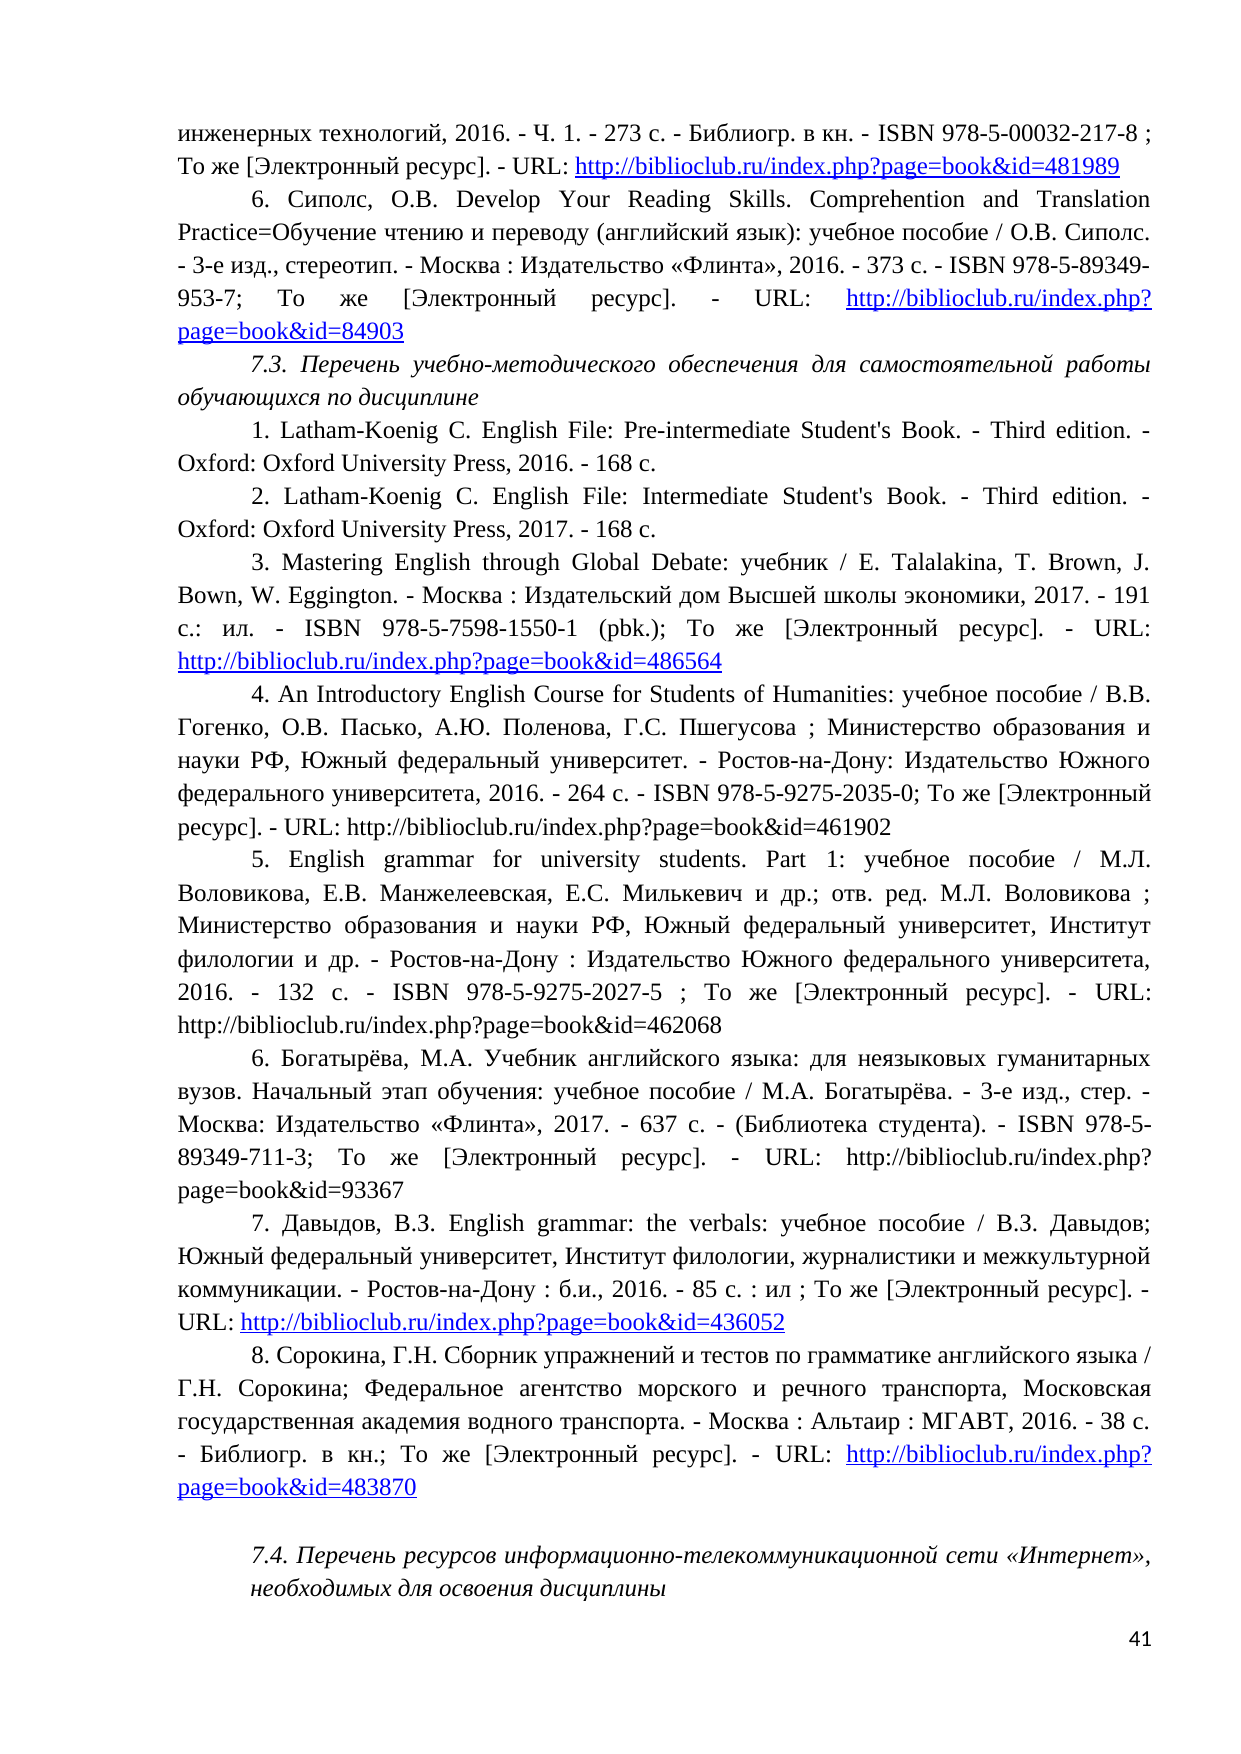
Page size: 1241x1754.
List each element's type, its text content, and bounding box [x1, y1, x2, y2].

text 8. Сорокина, Г.Н. Сборник упражнений и тестов по грамматике английского языка / Г.Н. Сорокина; Федеральное агентство морского и речного транспорта, Московская государственная академия водного транспорта. - Москва : Альтаир : МГАВТ, 2016. - 38 с. - Библиогр. в кн.; То же [Электронный ресурс]. - URL: http://biblioclub.ru/index.php?page=book&id=483870 [177, 1340, 1152, 1501]
text 2. Latham-Koenig C. English File: Intermediate Student's Book. - Third edition. - Oxford: Oxford University Press, 2017. - 168 с. [177, 481, 1152, 543]
text 1. Latham-Koenig C. English File: Pre-intermediate Student's Book. - Third edition. - Oxford: Oxford University Press, 2016. - 168 с. [177, 415, 1152, 477]
text 6. Сиполс, О.В. Develop Your Reading Skills. Comprehention and Translation Practice=Обучение чтению и переводу (английский язык): учебное пособие / О.В. Сиполс. - 3-е изд., стереотип. - Москва : Издательство «Флинта», 2016. - 373 с. - ISBN 978-5-89349-953-7; То же [Электронный ресурс]. - URL: http://biblioclub.ru/index.php?page=book&id=84903 [177, 184, 1152, 345]
text 6. Богатырёва, М.А. Учебник английского языка: для неязыковых гуманитарных вузов. Начальный этап обучения: учебное пособие / М.А. Богатырёва. - 3-е изд., стер. - Москва: Издательство «Флинта», 2017. - 637 с. - (Библиотека студента). - ISBN 978-5-89349-711-3; То же [Электронный ресурс]. - URL: http://biblioclub.ru/index.php?page=book&id=93367 [177, 1043, 1152, 1203]
text 7.3. Перечень учебно-методического обеспечения для самостоятельной работы обучающихся по дисциплине [177, 349, 1152, 411]
text 7.4. Перечень ресурсов информационно-телекоммуникационной сети «Интернет», необходимых для освоения дисциплины [250, 1540, 1152, 1602]
text 7. Давыдов, В.З. English grammar: the verbals: учебное пособие / В.З. Давыдов; Южный федеральный университет, Институт филологии, журналистики и межкультурной коммуникации. - Ростов-на-Дону : б.и., 2016. - 85 с. : ил ; То же [Электронный ресурс]. - URL: http://biblioclub.ru/index.php?page=book&id=436052 [177, 1208, 1152, 1336]
text 3. Mastering English through Global Debate: учебник / E. Talalakina, T. Brown, J. Bown, W. Eggington. - Москва : Издательский дом Высшей школы экономики, 2017. - 191 с.: ил. - ISBN 978-5-7598-1550-1 (pbk.); То же [Электронный ресурс]. - URL: http://biblioclub.ru/index.php?page=book&id=486564 [177, 547, 1152, 675]
text 5. English grammar for university students. Part 1: учебное пособие / М.Л. Воловикова, Е.В. Манжелеевская, Е.С. Милькевич и др.; отв. ред. М.Л. Воловикова ; Министерство образования и науки РФ, Южный федеральный университет, Институт филологии и др. - Ростов-на-Дону : Издательство Южного федерального университета, 2016. - 132 с. - ISBN 978-5-9275-2027-5 ; То же [Электронный ресурс]. - URL: http://biblioclub.ru/index.php?page=book&id=462068 [177, 844, 1152, 1038]
text 4. An Introductory English Course for Students of Humanities: учебное пособие / В.В. Гогенко, О.В. Пасько, А.Ю. Поленова, Г.С. Пшегусова ; Министерство образования и науки РФ, Южный федеральный университет. - Ростов-на-Дону: Издательство Южного федерального университета, 2016. - 264 с. - ISBN 978-5-9275-2035-0; То же [Электронный ресурс]. - URL: http://biblioclub.ru/index.php?page=book&id=461902 [177, 679, 1152, 840]
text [177, 118, 1152, 180]
